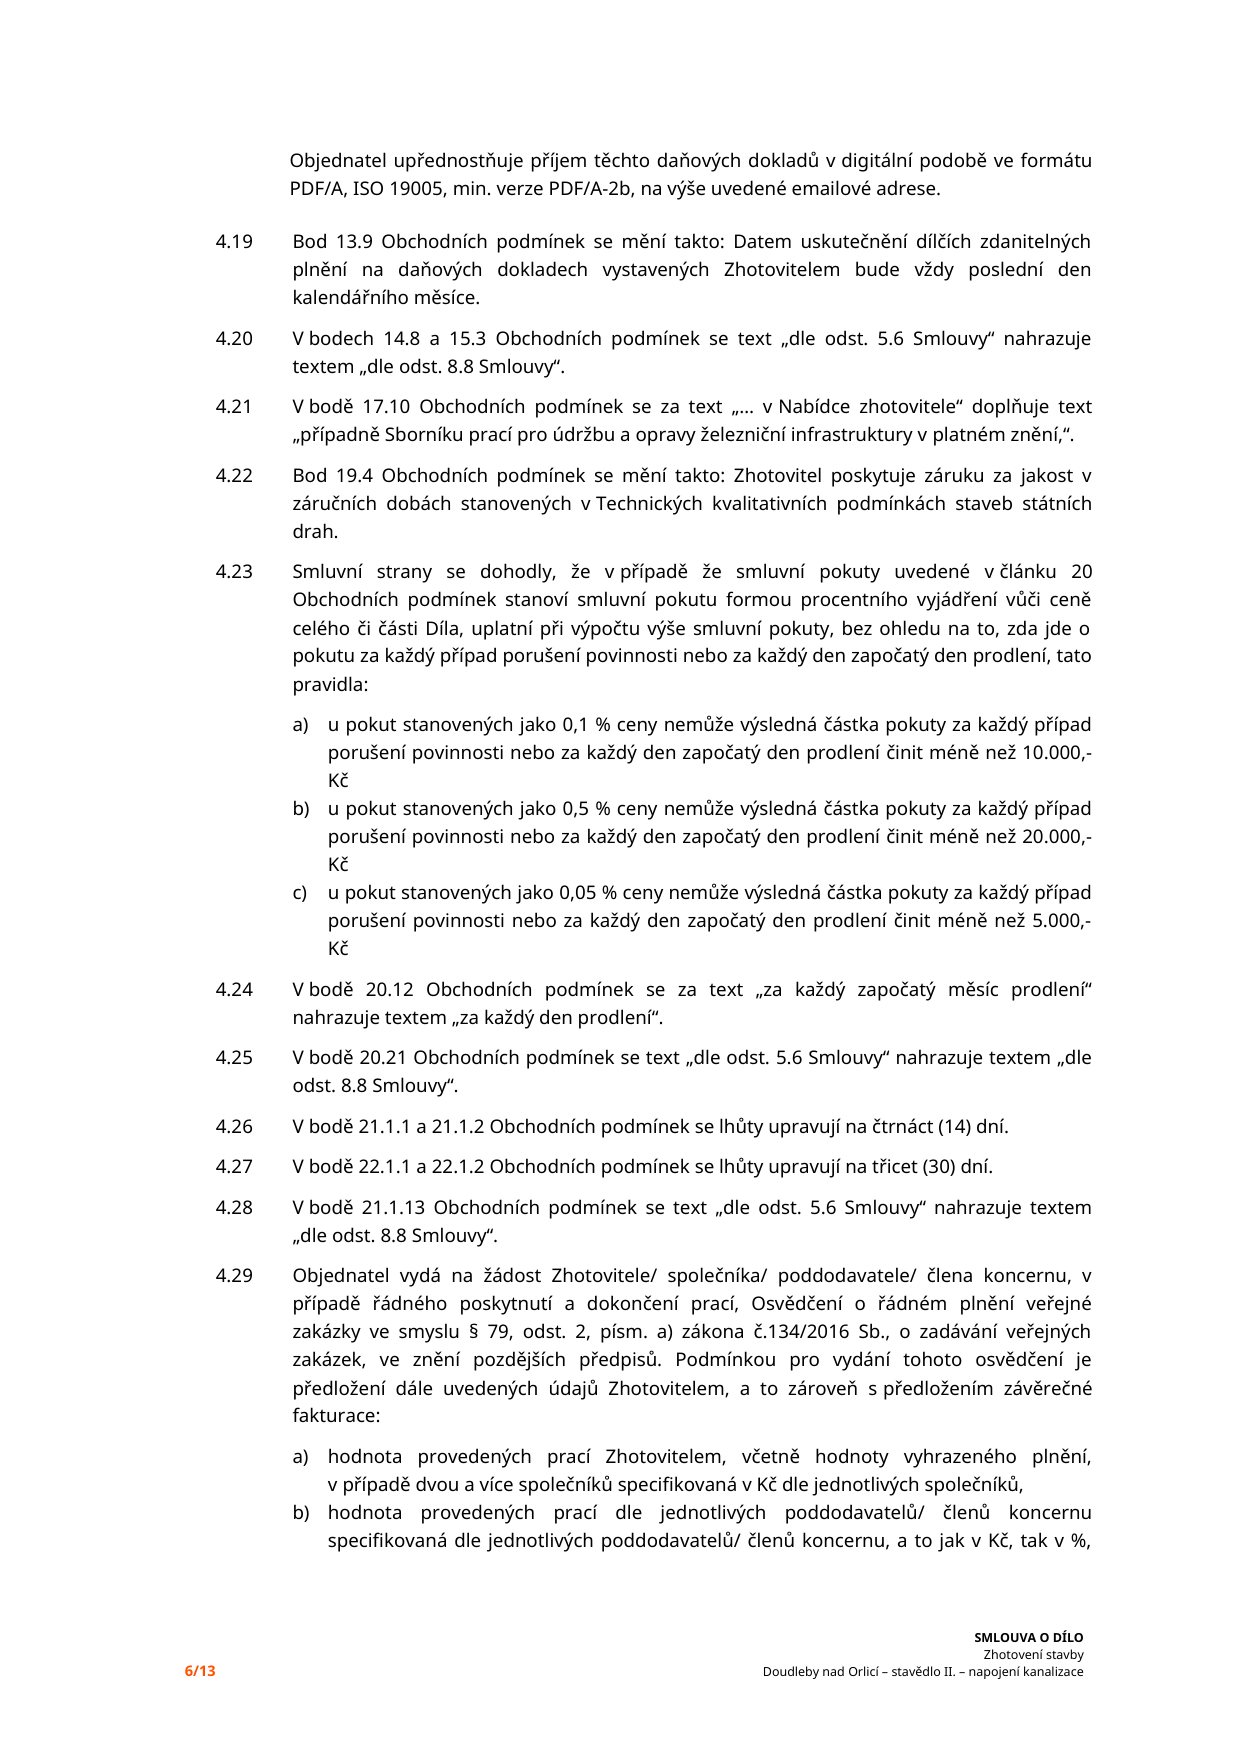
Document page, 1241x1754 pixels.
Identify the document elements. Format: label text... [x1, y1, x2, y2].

text V bodě 21.1.1 a 21.1.2 Obchodních podmínek se lhůty upravují na čtrnáct (14) dní. [216, 1113, 1093, 1139]
text u pokut stanovených jako 0,05 % ceny nemůže výsledná částka pokuty za každý případ porušení povinnosti nebo za každý den započatý den prodlení činit méně než 5.000,- Kč [292, 879, 1093, 961]
text V bodě 20.12 Obchodních podmínek se za text „za každý započatý měsíc prodlení“ nahrazuje textem „za každý den prodlení“. [216, 976, 1093, 1029]
list u pokut stanovených jako 0,1 % ceny nemůže výsledná částka pokuty za každý případ porušení povinnosti nebo za každý den započatý den prodlení činit méně než 10.000,- Kč [292, 711, 1093, 793]
text Objednatel vydá na žádost Zhotovitele/ společníka/ poddodavatele/ člena koncernu, v případě řádného poskytnutí a dokončení prací, Osvědčení o řádném plnění veřejné zakázky ve smyslu § 79, odst. 2, písm. a) zákona č.134/2016 Sb., o zadávání veřejných zakázek, ve znění pozdějších předpisů. Podmínkou pro vydání tohoto osvědčení je předložení dále uvedených údajů Zhotovitelem, a to zároveň s předložením závěrečné fakturace: [216, 1263, 1093, 1428]
text V bodě 20.21 Obchodních podmínek se text „dle odst. 5.6 Smlouvy“ nahrazuje textem „dle odst. 8.8 Smlouvy“. [216, 1044, 1093, 1098]
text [292, 1499, 1093, 1553]
text V bodech 14.8 a 15.3 Obchodních podmínek se text „dle odst. 5.6 Smlouvy“ nahrazuje textem „dle odst. 8.8 Smlouvy“. [216, 325, 1093, 379]
text Bod 19.4 Obchodních podmínek se mění takto: Zhotovitel poskytuje záruku za jakost v záručních dobách stanovených v Technických kvalitativních podmínkách staveb státních drah. [216, 462, 1093, 544]
text Objednatel upřednostňuje příjem těchto daňových dokladů v digitální podobě ve formátu PDF/A, ISO 19005, min. verze PDF/A-2b, na výše uvedené emailové adrese. [289, 147, 1093, 201]
text u pokut stanovených jako 0,5 % ceny nemůže výsledná částka pokuty za každý případ porušení povinnosti nebo za každý den započatý den prodlení činit méně než 20.000,- Kč [292, 795, 1093, 877]
text V bodě 22.1.1 a 22.1.2 Obchodních podmínek se lhůty upravují na třicet (30) dní. [216, 1154, 1093, 1179]
text Smluvní strany se dohodly, že v případě že smluvní pokuty uvedené v článku 20 Obchodních podmínek stanoví smluvní pokutu formou procentního vyjádření vůči ceně celého či části Díla, uplatní při výpočtu výše smluvní pokuty, bez ohledu na to, zda jde o pokutu za každý případ porušení povinnosti nebo za každý den započatý den prodlení, tato pravidla: [216, 559, 1093, 696]
list hodnota provedených prací Zhotovitelem, včetně hodnoty vyhrazeného plnění, v případě dvou a více společníků specifikovaná v Kč dle jednotlivých společníků, [292, 1443, 1093, 1497]
text V bodě 17.10 Obchodních podmínek se za text „… v Nabídce zhotovitele“ doplňuje text „případně Sborníku prací pro údržbu a opravy železniční infrastruktury v platném znění,“. [216, 394, 1093, 447]
text V bodě 21.1.13 Obchodních podmínek se text „dle odst. 5.6 Smlouvy“ nahrazuje textem „dle odst. 8.8 Smlouvy“. [216, 1194, 1093, 1248]
text Bod 13.9 Obchodních podmínek se mění takto: Datem uskutečnění dílčích zdanitelných plnění na daňových dokladech vystavených Zhotovitelem bude vždy poslední den kalendářního měsíce. [216, 228, 1093, 310]
